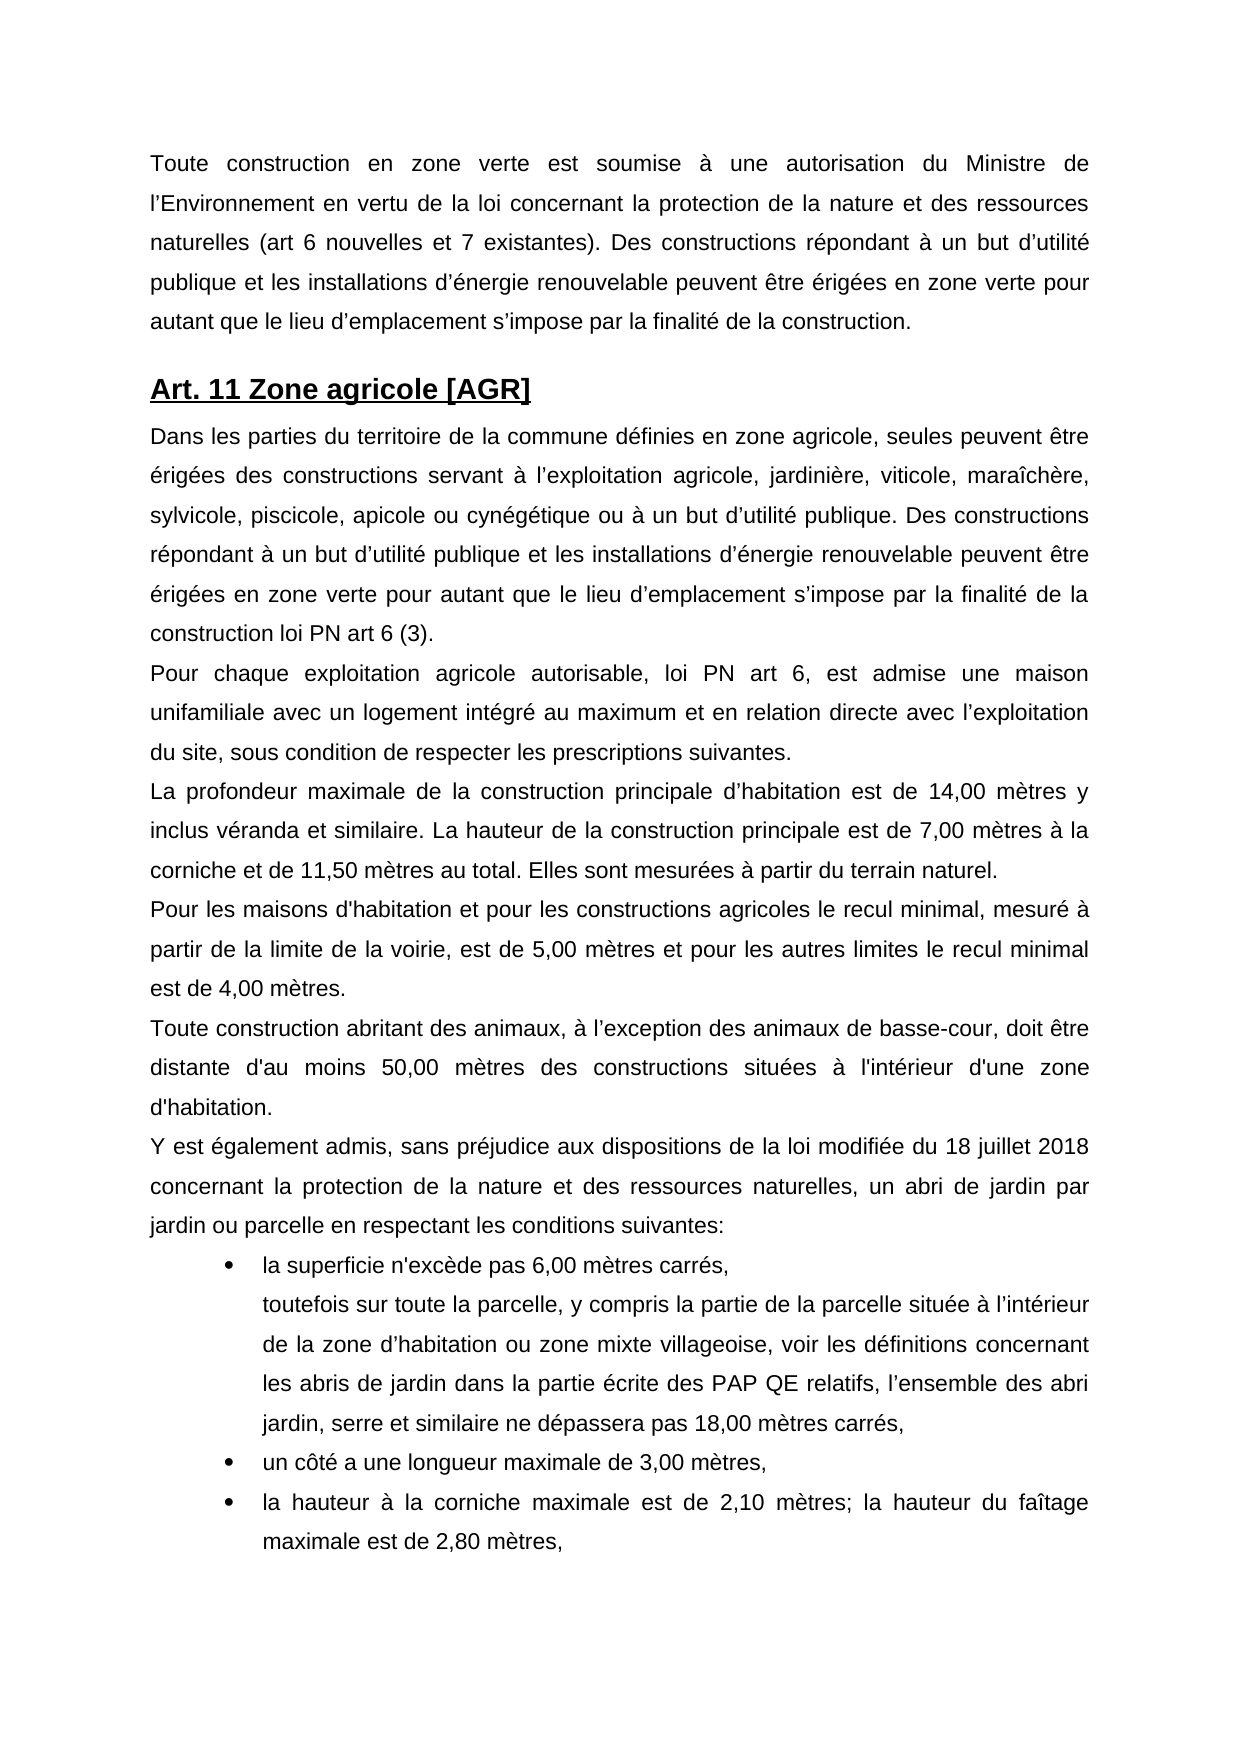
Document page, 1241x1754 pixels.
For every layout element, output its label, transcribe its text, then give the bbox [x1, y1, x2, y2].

text Dans les parties du territoire de la commune définies en zone agricole, seules peuvent être érigées des constructions servant à l’exploitation agricole, jardinière, viticole, maraîchère, sylvicole, piscicole, apicole ou cynégétique ou à un but d’utilité publique. Des constructions répondant à un but d’utilité publique et les installations d’énergie renouvelable peuvent être érigées en zone verte pour autant que le lieu d’emplacement s’impose par la finalité de la construction loi PN art 6 (3). [150, 423, 1090, 646]
text Toute construction abritant des animaux, à l’exception des animaux de basse-cour, doit être distante d'au moins 50,00 mètres des constructions situées à l'intérieur d'une zone d'habitation. [150, 1015, 1090, 1120]
list la hauteur à la corniche maximale est de 2,10 mètres; la hauteur du faîtage maximale est de 2,80 mètres, [225, 1489, 1090, 1554]
text Y est également admis, sans préjudice aux dispositions de la loi modifiée du 18 juillet 2018 concernant la protection de la nature et des ressources naturelles, un abri de jardin par jardin ou parcelle en respectant les conditions suivantes: [150, 1133, 1090, 1239]
text Toute construction en zone verte est soumise à une autorisation du Ministre de l’Environnement en vertu de la loi concernant la protection de la nature et des ressources naturelles (art 6 nouvelles et 7 existantes). Des constructions répondant à un but d’utilité publique et les installations d’énergie renouvelable peuvent être érigées en zone verte pour autant que le lieu d’emplacement s’impose par la finalité de la construction. [150, 150, 1090, 334]
list un côté a une longueur maximale de 3,00 mètres, [225, 1449, 1090, 1476]
text La profondeur maximale de la construction principale d’habitation est de 14,00 mètres y inclus véranda et similaire. La hauteur de la construction principale est de 7,00 mètres à la corniche et de 11,50 mètres au total. Elles sont mesurées à partir du terrain naturel. [150, 778, 1090, 883]
text toutefois sur toute la parcelle, y compris la partie de la parcelle située à l’intérieur de la zone d’habitation ou zone mixte villageoise, voir les définitions concernant les abris de jardin dans la partie écrite des PAP QE relatifs, l’ensemble des abri jardin, serre et similaire ne dépassera pas 18,00 mètres carrés, [262, 1291, 1090, 1436]
list la superficie n'excède pas 6,00 mètres carrés, [225, 1252, 1090, 1278]
text Pour chaque exploitation agricole autorisable, loi PN art 6, est admise une maison unifamiliale avec un logement intégré au maximum et en relation directe avec l’exploitation du site, sous condition de respecter les prescriptions suivantes. [150, 659, 1090, 765]
text Pour les maisons d'habitation et pour les constructions agricoles le recul minimal, mesuré à partir de la limite de la voirie, est de 5,00 mètres et pour les autres limites le recul minimal est de 4,00 mètres. [150, 896, 1090, 1002]
subtitle Art. 11 Zone agricole [AGR] [150, 372, 1090, 406]
